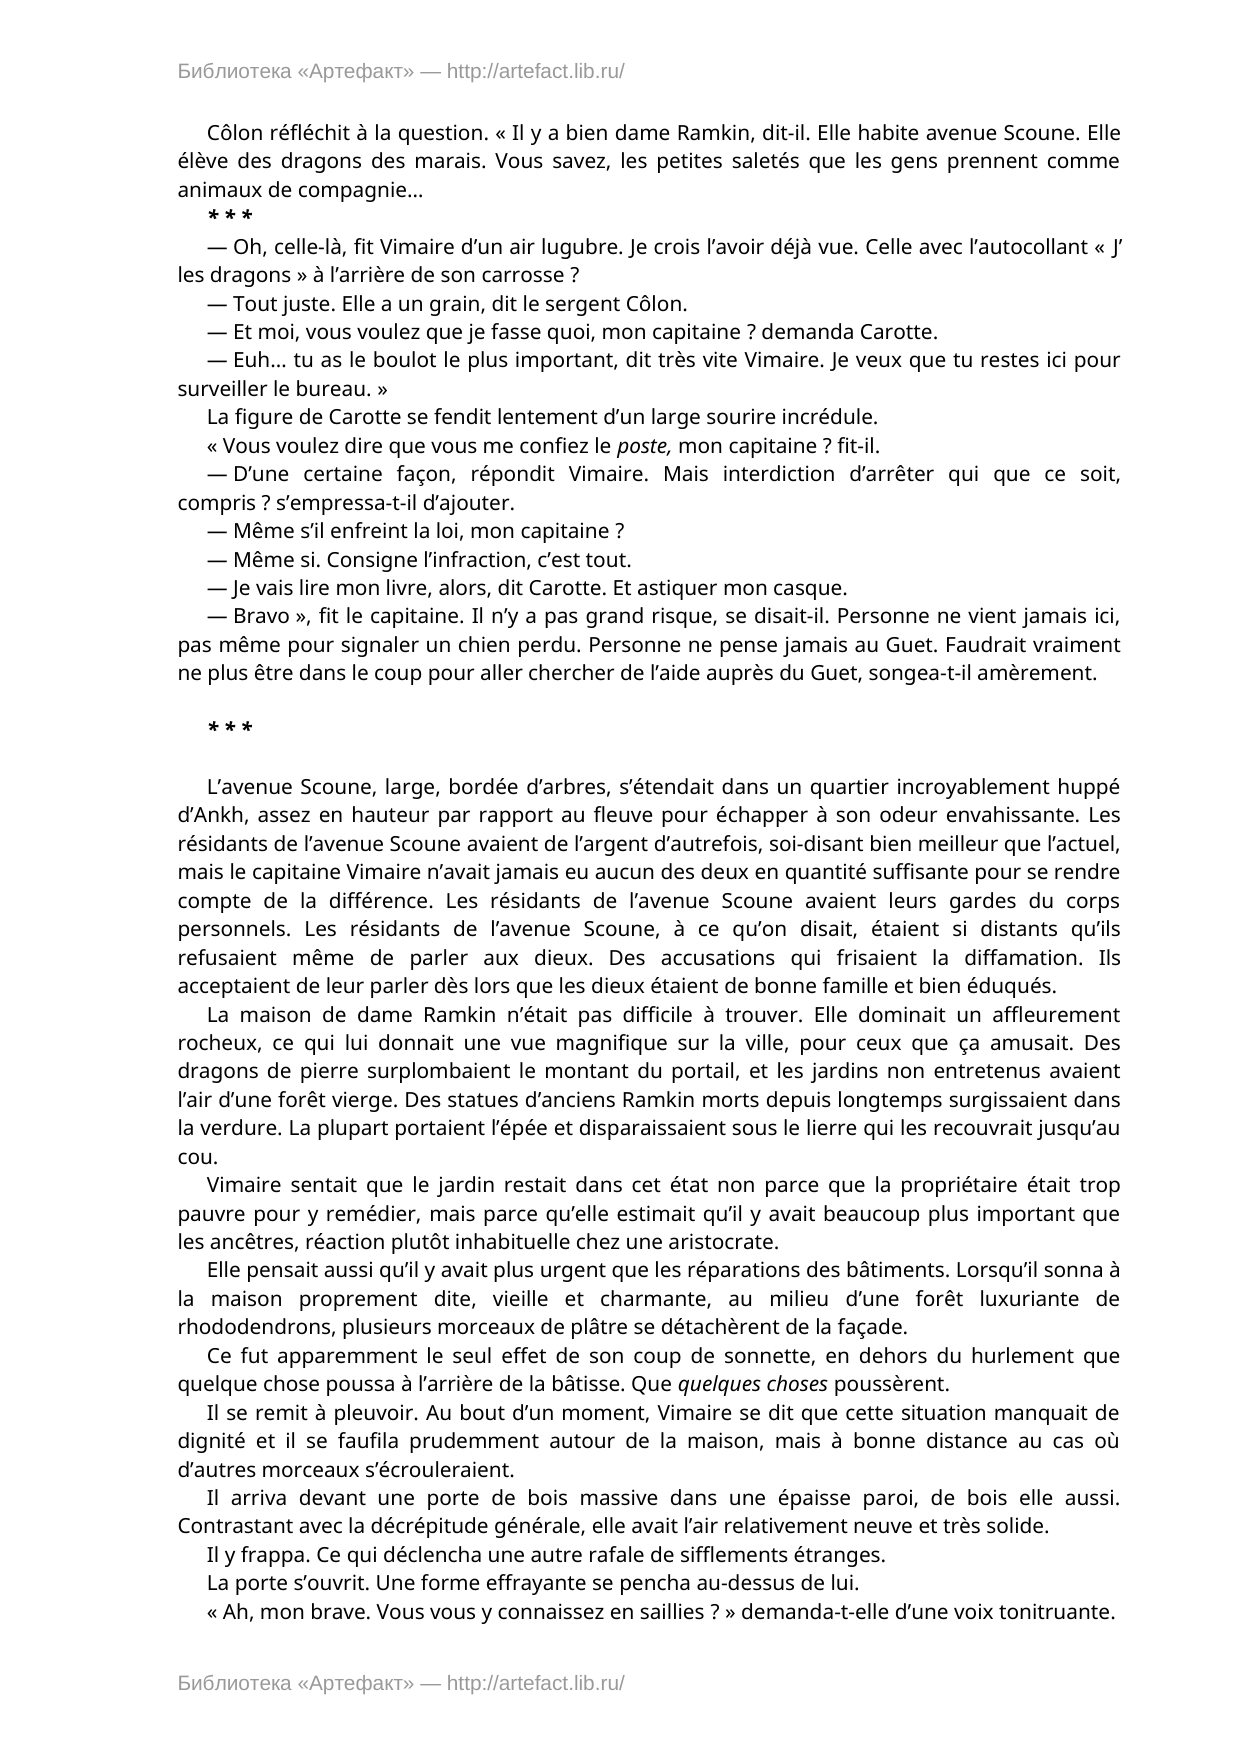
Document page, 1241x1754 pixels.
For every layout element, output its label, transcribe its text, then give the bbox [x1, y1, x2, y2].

text Il se remit à pleuvoir. Au bout d’un moment, Vimaire se dit que cette situation manquait de dignité et il se faufila prudemment autour de la maison, mais à bonne distance au cas où d’autres morceaux s’écrouleraient. [177, 1398, 1122, 1483]
text Elle pensait aussi qu’il y avait plus urgent que les réparations des bâtiments. Lorsqu’il sonna à la maison proprement dite, vieille et charmante, au milieu d’une forêt luxuriante de rhododendrons, plusieurs morceaux de plâtre se détachèrent de la façade. [177, 1256, 1122, 1341]
subtitle * * * [177, 715, 1122, 744]
text « Ah, mon brave. Vous vous y connaissez en saillies ? » demanda-t-elle d’une voix tonitruante. [177, 1597, 1122, 1625]
text — Bravo », fit le capitaine. Il n’y a pas grand risque, se disait-il. Personne ne vient jamais ici, pas même pour signaler un chien perdu. Personne ne pense jamais au Guet. Faudrait vraiment ne plus être dans le coup pour aller chercher de l’aide auprès du Guet, songea-t-il amèrement. [177, 602, 1122, 687]
text Il arriva devant une porte de bois massive dans une épaisse paroi, de bois elle aussi. Contrastant avec la décrépitude générale, elle avait l’air relativement neuve et très solide. [177, 1483, 1122, 1540]
text L’avenue Scoune, large, bordée d’arbres, s’étendait dans un quartier incroyablement huppé d’Ankh, assez en hauteur par rapport au fleuve pour échapper à son odeur envahissante. Les résidants de l’avenue Scoune avaient de l’argent d’autrefois, soi-disant bien meilleur que l’actuel, mais le capitaine Vimaire n’avait jamais eu aucun des deux en quantité suffisante pour se rendre compte de la différence. Les résidants de l’avenue Scoune avaient leurs gardes du corps personnels. Les résidants de l’avenue Scoune, à ce qu’on disait, étaient si distants qu’ils refusaient même de parler aux dieux. Des accusations qui frisaient la diffamation. Ils acceptaient de leur parler dès lors que les dieux étaient de bonne famille et bien éduqués. [177, 772, 1122, 1000]
subtitle * * * [177, 203, 1122, 232]
text « Vous voulez dire que vous me confiez le poste, mon capitaine ? fit-il. [177, 431, 1122, 459]
text Vimaire sentait que le jardin restait dans cet état non parce que la propriétaire était trop pauvre pour y remédier, mais parce qu’elle estimait qu’il y avait beaucoup plus important que les ancêtres, réaction plutôt inhabituelle chez une aristocrate. [177, 1170, 1122, 1256]
text — D’une certaine façon, répondit Vimaire. Mais interdiction d’arrêter qui que ce soit, compris ? s’empressa-t-il d’ajouter. [177, 459, 1122, 516]
text — Et moi, vous voulez que je fasse quoi, mon capitaine ? demanda Carotte. [177, 317, 1122, 346]
text — Je vais lire mon livre, alors, dit Carotte. Et astiquer mon casque. [177, 573, 1122, 602]
text La figure de Carotte se fendit lentement d’un large sourire incrédule. [177, 402, 1122, 431]
text — Tout juste. Elle a un grain, dit le sergent Côlon. [177, 289, 1122, 317]
text — Même si. Consigne l’infraction, c’est tout. [177, 545, 1122, 573]
text La porte s’ouvrit. Une forme effrayante se pencha au-dessus de lui. [177, 1568, 1122, 1597]
text — Euh… tu as le boulot le plus important, dit très vite Vimaire. Je veux que tu restes ici pour surveiller le bureau. » [177, 346, 1122, 402]
text Il y frappa. Ce qui déclencha une autre rafale de sifflements étranges. [177, 1540, 1122, 1568]
text Ce fut apparemment le seul effet de son coup de sonnette, en dehors du hurlement que quelque chose poussa à l’arrière de la bâtisse. Que quelques choses poussèrent. [177, 1341, 1122, 1398]
text — Oh, celle-là, fit Vimaire d’un air lugubre. Je crois l’avoir déjà vue. Celle avec l’autocollant « J’ les dragons » à l’arrière de son carrosse ? [177, 232, 1122, 289]
text Côlon réfléchit à la question. « Il y a bien dame Ramkin, dit-il. Elle habite avenue Scoune. Elle élève des dragons des marais. Vous savez, les petites saletés que les gens prennent comme animaux de compagnie… [177, 118, 1122, 203]
text — Même s’il enfreint la loi, mon capitaine ? [177, 516, 1122, 545]
text La maison de dame Ramkin n’était pas difficile à trouver. Elle dominait un affleurement rocheux, ce qui lui donnait une vue magnifique sur la ville, pour ceux que ça amusait. Des dragons de pierre surplombaient le montant du portail, et les jardins non entretenus avaient l’air d’une forêt vierge. Des statues d’anciens Ramkin morts depuis longtemps surgissaient dans la verdure. La plupart portaient l’épée et disparaissaient sous le lierre qui les recouvrait jusqu’au cou. [177, 1000, 1122, 1170]
